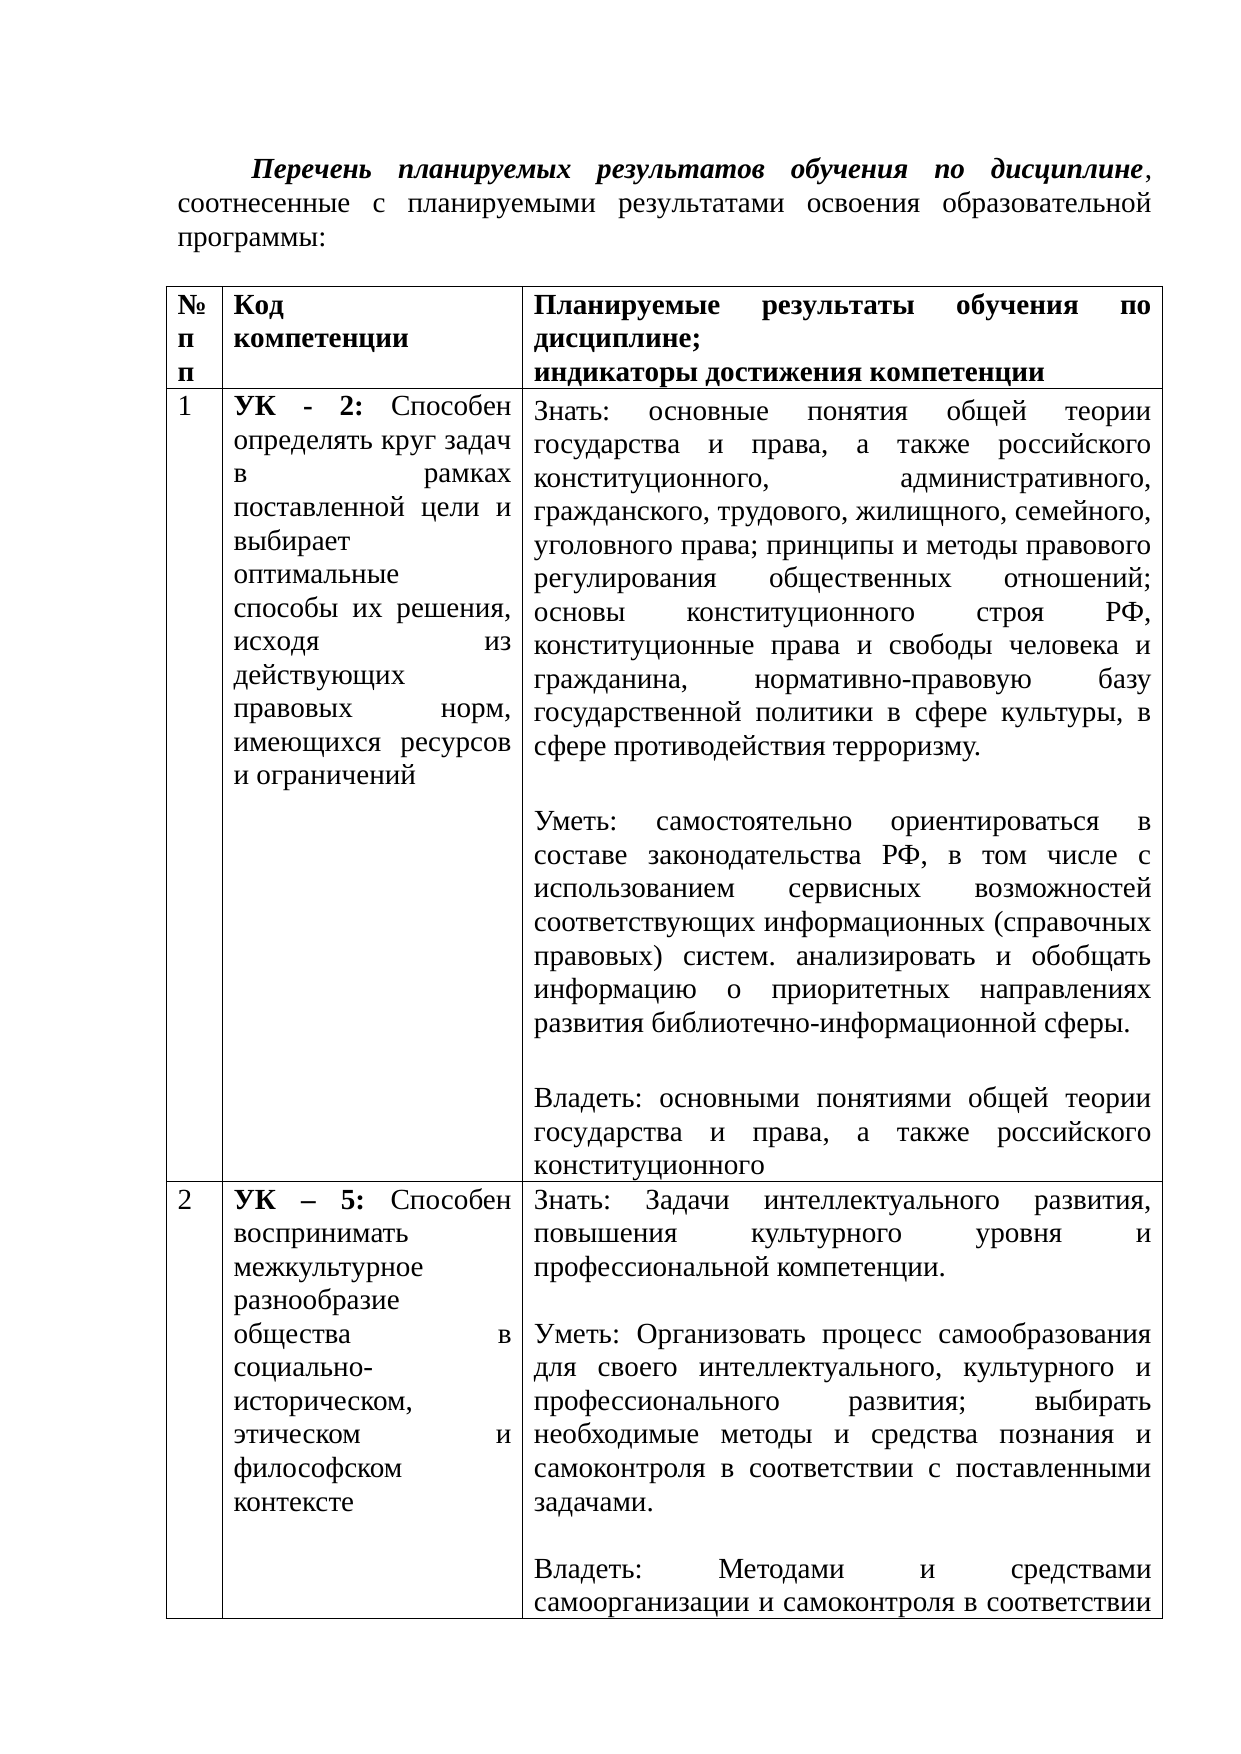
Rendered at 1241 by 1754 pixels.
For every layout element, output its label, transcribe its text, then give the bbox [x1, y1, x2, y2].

table_cell 2 [167, 1182, 222, 1618]
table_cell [223, 1182, 522, 1618]
table_header Код компетенции [223, 287, 522, 387]
table_header № пп [167, 287, 222, 387]
table_header Планируемые результаты обучения по дисциплине; индикаторы достижения компетенции [523, 287, 1162, 387]
table_cell 1 [167, 389, 222, 1181]
table_cell Знать: основные понятия общей теории государства и права, а также российского конституционного, административного, гражданского, трудового, жилищного, семейного, уголовного права; принципы и методы правового регулирования общественных отношений; основы конституционного строя РФ, конституционные права и свободы человека и гражданина, нормативно-правовую базу государственной политики в сфере культуры, в сфере противодействия терроризму. Уметь: самостоятельно ориентироваться в составе законодательства РФ, в том числе с использованием сервисных возможностей соответствующих информационных (справочных правовых) систем. анализировать и обобщать информацию о приоритетных направлениях развития библиотечно-информационной сферы. Владеть: основными понятиями общей теории государства и права, а также российского конституционного [523, 389, 1162, 1181]
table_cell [523, 1182, 1162, 1618]
text Перечень планируемых результатов обучения по дисциплине, соотнесенные с планируемыми результатами освоения образовательной программы: [177, 152, 1152, 252]
table_cell УК - 2: Способен определять круг задач в рамках поставленной цели и выбирает оптимальные способы их решения, исходя из действующих правовых норм, имеющихся ресурсов и ограничений [223, 389, 522, 1181]
